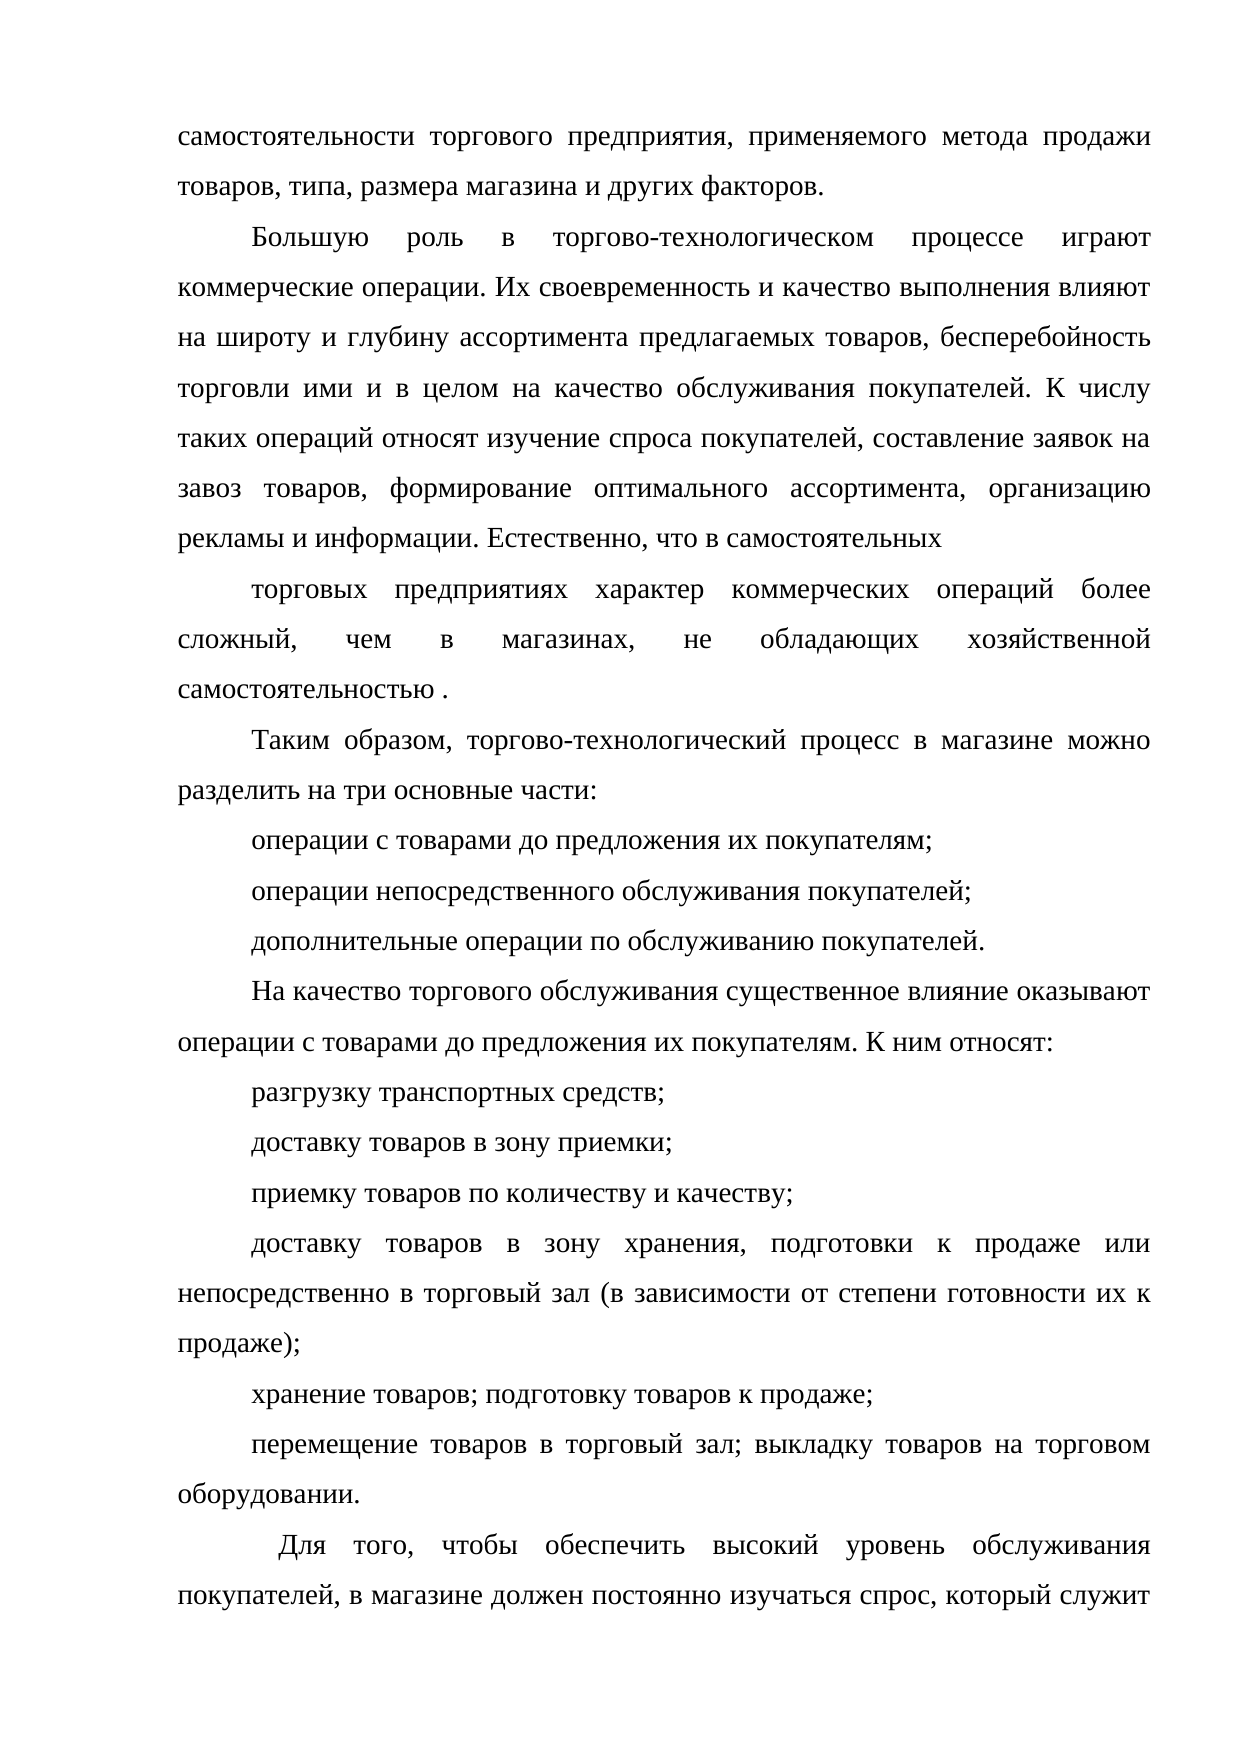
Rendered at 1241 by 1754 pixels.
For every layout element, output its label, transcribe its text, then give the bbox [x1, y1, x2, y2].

text На качество торгового обслуживания существенное влияние оказывают операции с товарами до предложения их покупателям. К ним относят: [177, 973, 1152, 1057]
text Таким образом, торгово-технологический процесс в магазине можно разделить на три основные части: [177, 722, 1152, 806]
text перемещение товаров в торговый зал; выкладку товаров на торговом оборудовании. [177, 1426, 1152, 1510]
text доставку товаров в зону приемки; [177, 1124, 1152, 1158]
text приемку товаров по количеству и качеству; [177, 1175, 1152, 1208]
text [177, 118, 1152, 202]
text Большую роль в торгово-технологическом процессе играют коммерческие операции. Их своевременность и качество выполнения влияют на широту и глубину ассортимента предлагаемых товаров, бесперебойность торговли ими и в целом на качество обслуживания покупателей. К числу таких операций относят изучение спроса покупателей, составление заявок на завоз товаров, формирование оптимального ассортимента, организацию рекламы и информации. Естественно, что в самостоятельных [177, 219, 1152, 554]
text операции непосредственного обслуживания покупателей; [177, 873, 1152, 906]
text торговых предприятиях характер коммерческих операций более сложный, чем в магазинах, не обладающих хозяйственной самостоятельностью . [177, 571, 1152, 705]
text хранение товаров; подготовку товаров к продаже; [177, 1376, 1152, 1409]
text операции с товарами до предложения их покупателям; [177, 822, 1152, 856]
text доставку товаров в зону хранения, подготовки к продаже или непосредственно в торговый зал (в зависимости от степени готовности их к продаже); [177, 1225, 1152, 1359]
text дополнительные операции по обслуживанию покупателей. [177, 923, 1152, 957]
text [177, 1527, 1152, 1611]
text разгрузку транспортных средств; [177, 1074, 1152, 1108]
